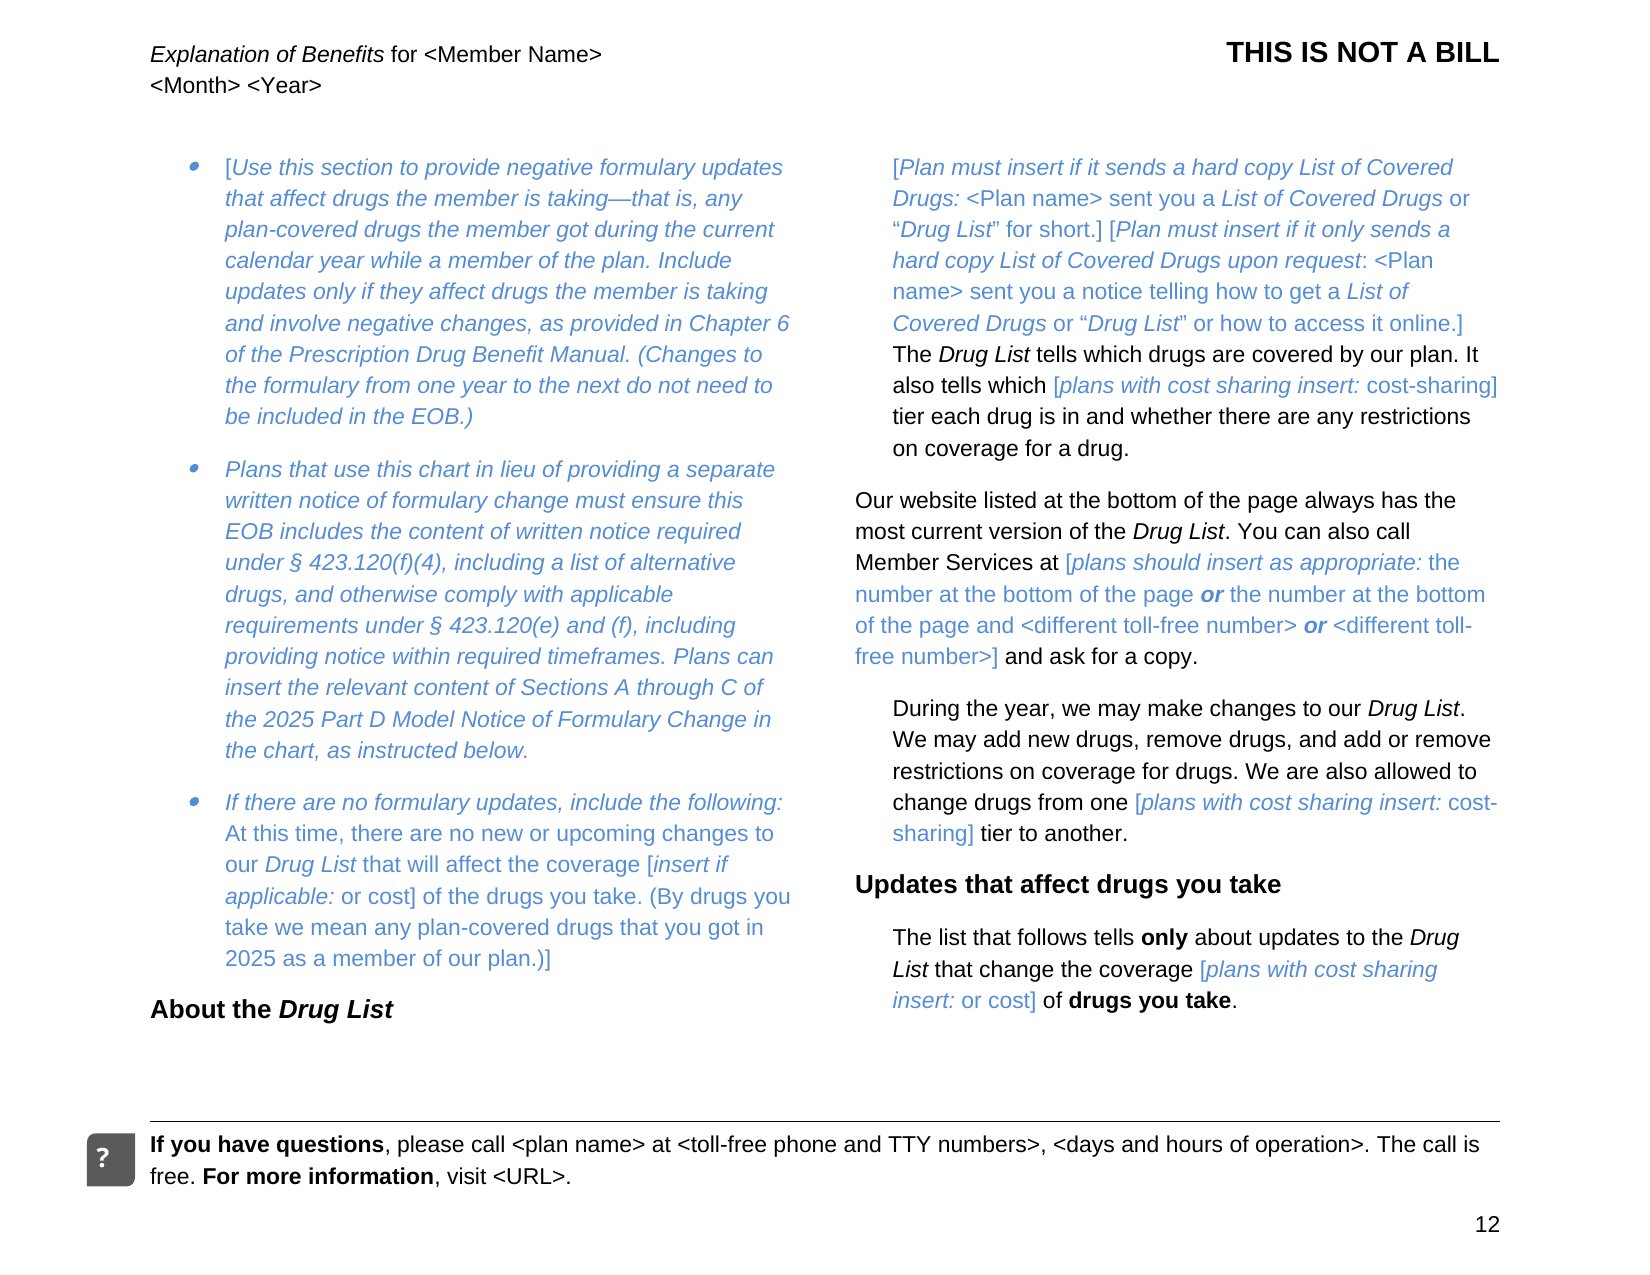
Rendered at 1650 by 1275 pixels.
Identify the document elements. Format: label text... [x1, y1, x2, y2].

text [Plan must insert if it sends a hard copy List of Covered Drugs: <Plan name> sent you a List of Covered Drugs or “Drug List” for short.] [Plan must insert if it only sends a hard copy List of Covered Drugs upon request: <Plan name> sent you a notice telling how to get a List of Covered Drugs or “Drug List” or how to access it online.] The Drug List tells which drugs are covered by our plan. It also tells which [plans with cost sharing insert: cost-sharing] tier each drug is in and whether there are any restrictions on coverage for a drug. [892, 150, 1500, 462]
text The list that follows tells only about updates to the Drug List that change the coverage [plans with cost sharing insert: or cost] of drugs you take. [892, 921, 1500, 1014]
text Updates that affect drugs you take [855, 869, 1425, 900]
text Our website listed at the bottom of the page always has the most current version of the Drug List. You can also call Member Services at [plans should insert as appropriate: the number at the bottom of the page or the number at the bottom of the page and <different toll-free number> or <different toll-free number>] and ask for a copy. [855, 483, 1500, 671]
text During the year, we may make changes to our Drug List. We may add new drugs, remove drugs, and add or remove restrictions on coverage for drugs. We are also allowed to change drugs from one [plans with cost sharing insert: cost-sharing] tier to another. [892, 692, 1500, 848]
list [Use this section to provide negative formulary updates that affect drugs the member is taking—that is, any plan-covered drugs the member got during the current calendar year while a member of the plan. Include updates only if they affect drugs the member is taking and involve negative changes, as provided in Chapter 6 of the Prescription Drug Benefit Manual. (Changes to the formulary from one year to the next do not need to be included in the EOB.) [187, 150, 795, 431]
list Plans that use this chart in lieu of providing a separate written notice of formulary change must ensure this EOB includes the content of written notice required under § 423.120(f)(4), including a list of alternative drugs, and otherwise comply with applicable requirements under § 423.120(e) and (f), including providing notice within required timeframes. Plans can insert the relevant content of Sections A through C of the 2025 Part D Model Notice of Formulary Change in the chart, as instructed below. [187, 452, 795, 764]
text About the Drug List [150, 994, 720, 1025]
list If there are no formulary updates, include the following: At this time, there are no new or upcoming changes to our Drug List that will affect the coverage [insert if applicable: or cost] of the drugs you take. (By drugs you take we mean any plan-covered drugs that you got in 2025 as a member of our plan.)] [187, 785, 795, 973]
